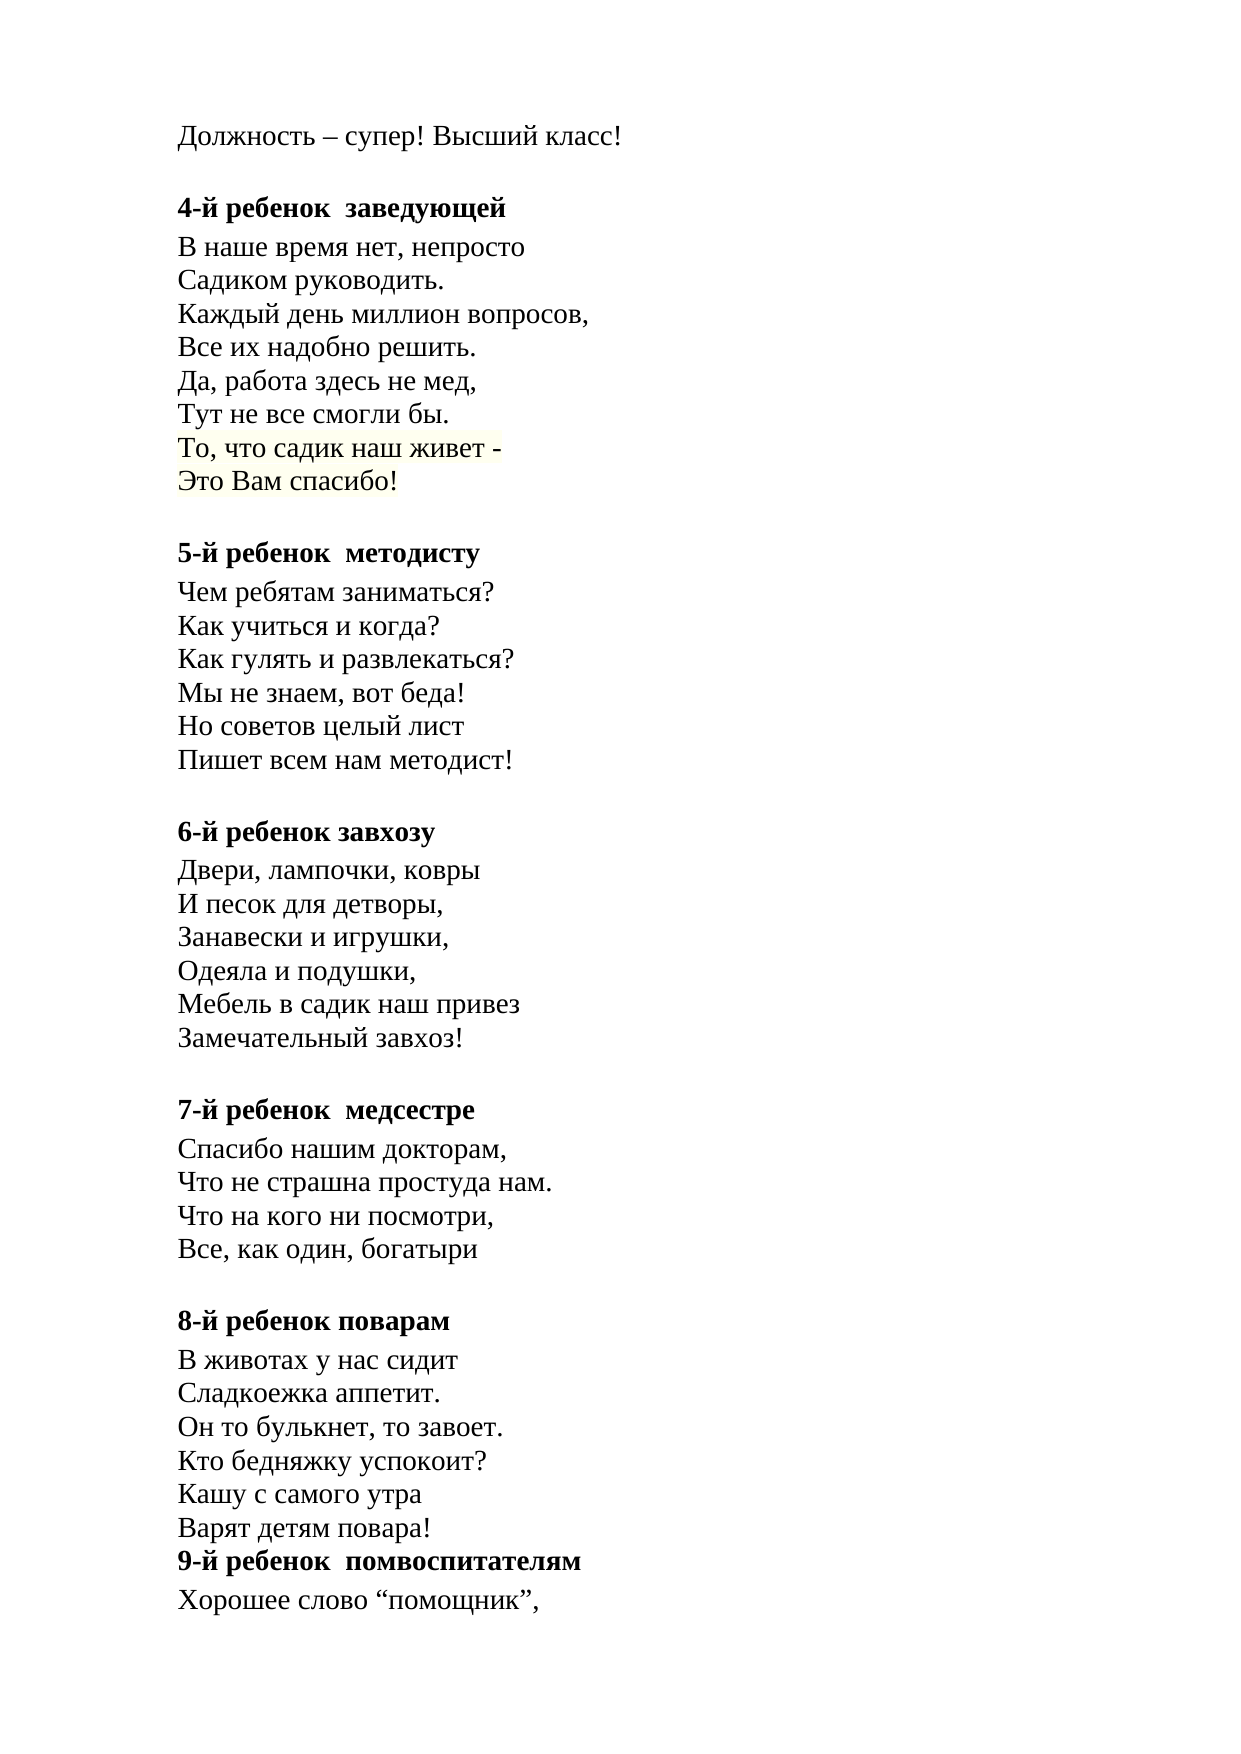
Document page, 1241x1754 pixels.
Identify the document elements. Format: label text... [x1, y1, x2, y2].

text В животах у нас сидит [177, 1342, 1152, 1376]
text Он то булькнет, то завоет. [177, 1409, 1152, 1443]
text В наше время нет, непросто Садиком руководить. Каждый день миллион вопросов, Все их надобно решить. Да, работа здесь не мед, Тут не все смогли бы. [444, 229, 1152, 430]
text Одеяла и подушки, [177, 953, 1152, 987]
text Кто бедняжку успокоит? [177, 1443, 1152, 1476]
text Кашу с самого утра [177, 1476, 1152, 1510]
text Спасибо нашим докторам, [177, 1131, 1152, 1164]
text Пишет всем нам методист! [177, 742, 1152, 775]
text Что на кого ни посмотри, [177, 1198, 1152, 1231]
text То, что садик наш живет - Это Вам спасибо! [177, 430, 1152, 497]
text 7-й ребенок медсестре [177, 1092, 1152, 1126]
text Хорошее слово “помощник”, [177, 1582, 1152, 1615]
text Занавески и игрушки, [177, 919, 1152, 953]
text Но советов целый лист [177, 708, 1152, 742]
text 6-й ребенок завхозу [177, 814, 1152, 847]
text Как гулять и развлекаться? [177, 641, 1152, 675]
text И песок для детворы, [177, 886, 1152, 919]
text 9-й ребенок помвоспитателям [177, 1543, 1152, 1577]
text Чем ребятам заниматься? [177, 574, 1152, 608]
text Как учиться и когда? [177, 608, 1152, 641]
text Мы не знаем, вот беда! [177, 675, 1152, 708]
text Мебель в садик наш привез [177, 987, 1152, 1020]
text 4-й ребенок заведующей [177, 190, 1152, 224]
text 5-й ребенок методисту [177, 536, 1152, 569]
text Сладкоежка аппетит. [177, 1376, 1152, 1409]
text Варят детям повара! [177, 1510, 1152, 1543]
text Все, как один, богатыри [177, 1231, 1152, 1265]
text Что не страшна простуда нам. [177, 1164, 1152, 1198]
text Двери, лампочки, ковры [177, 852, 1152, 886]
text Замечательный завхоз! [177, 1020, 1152, 1054]
text 8-й ребенок поварам [177, 1303, 1152, 1337]
text Должность – супер! Высший класс! [177, 118, 1152, 152]
